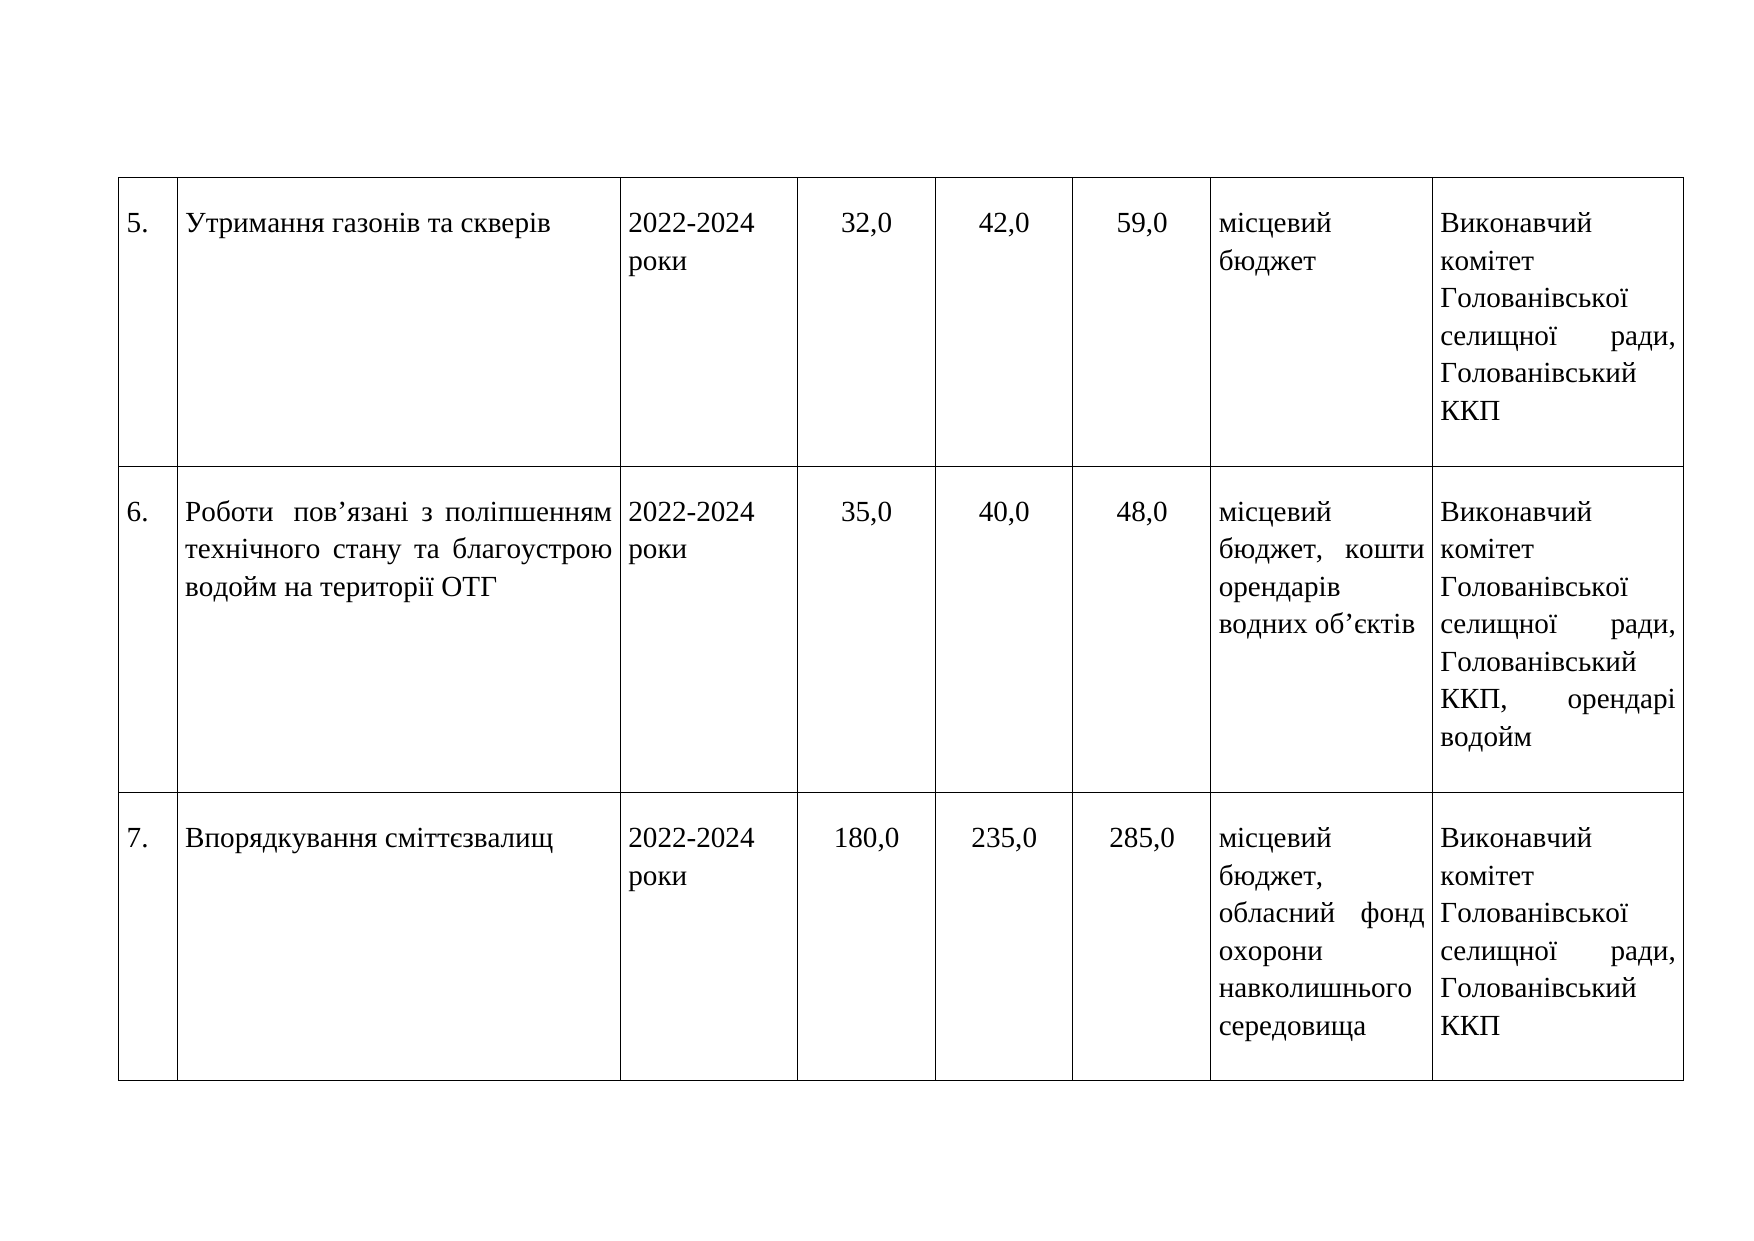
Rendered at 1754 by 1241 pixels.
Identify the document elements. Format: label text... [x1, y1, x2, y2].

table_cell 32,0 [798, 178, 935, 466]
table_cell Виконавчий комітет Голованівської селищної ради, Голованівський ККП, орендарі водойм [1433, 467, 1683, 792]
table_cell 5. [119, 178, 177, 466]
table_cell 7. [119, 793, 177, 1080]
table_cell 6. [119, 467, 177, 792]
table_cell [1433, 178, 1683, 466]
table_cell 2022-2024 роки [621, 467, 797, 792]
table_cell 48,0 [1073, 467, 1210, 792]
table_cell 42,0 [936, 178, 1072, 466]
table_cell 59,0 [1073, 178, 1210, 466]
table_cell Роботи пов’язані з поліпшенням технічного стану та благоустрою водойм на території ОТГ [178, 467, 620, 792]
table_cell 2022-2024 роки [621, 178, 797, 466]
table_cell 2022-2024 роки [621, 793, 797, 1080]
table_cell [1433, 793, 1683, 1080]
table_cell Впорядкування сміттєзвалищ [178, 793, 620, 1080]
table_cell 285,0 [1073, 793, 1210, 1080]
table_cell місцевий бюджет, кошти орендарів водних об’єктів [1211, 467, 1432, 792]
table_cell 180,0 [798, 793, 935, 1080]
table_cell 40,0 [936, 467, 1072, 792]
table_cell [1211, 793, 1432, 1080]
table_cell 35,0 [798, 467, 935, 792]
table_cell місцевий бюджет [1211, 178, 1432, 466]
table_cell Утримання газонів та скверів [178, 178, 620, 466]
table_cell 235,0 [936, 793, 1072, 1080]
